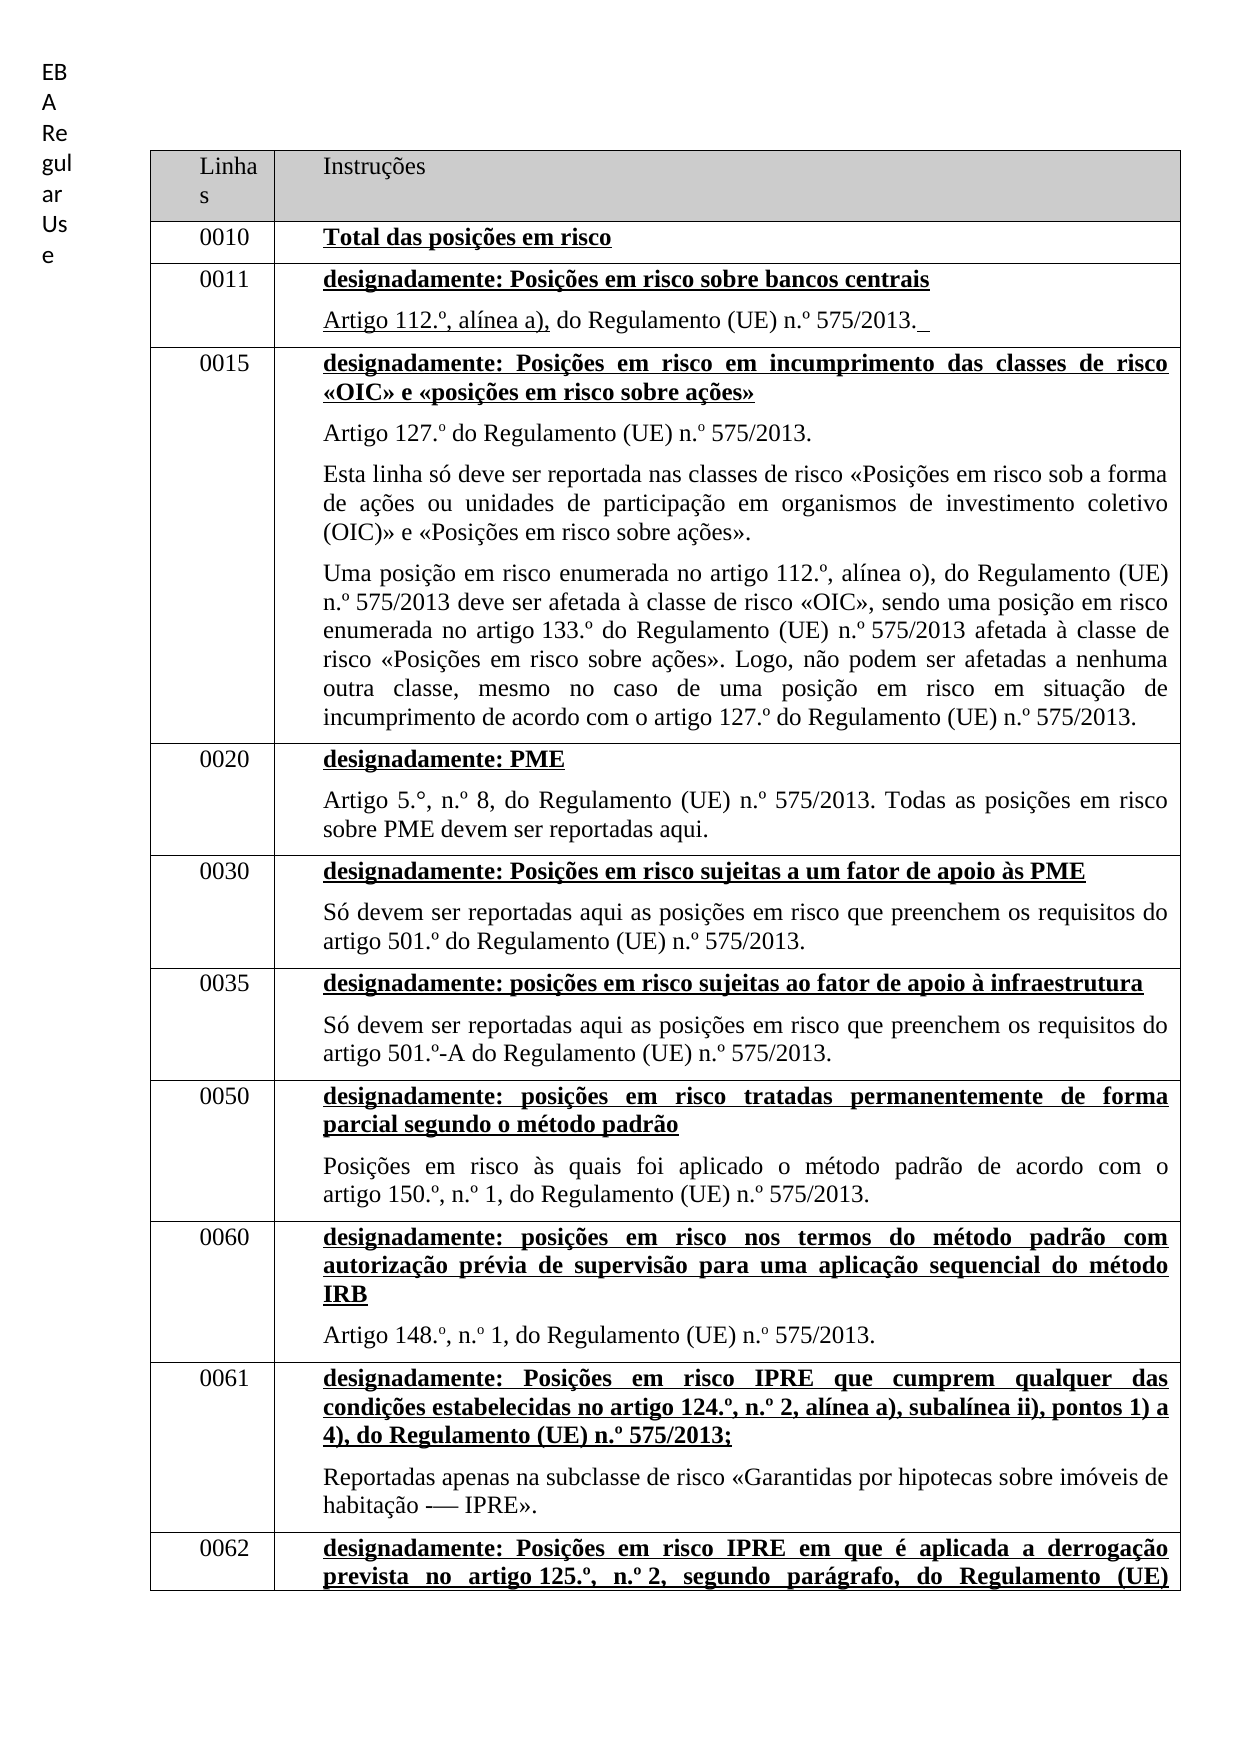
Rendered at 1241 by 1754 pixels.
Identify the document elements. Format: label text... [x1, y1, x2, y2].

table_cell 0062 [151, 1533, 274, 1590]
table_cell designadamente: posições em risco sujeitas ao fator de apoio à infraestrutura Só devem ser reportadas aqui as posições em risco que preenchem os requisitos do artigo 501.º-A do Regulamento (UE) n.º 575/2013. [275, 969, 1180, 1080]
table_cell designadamente: PME Artigo 5.°, n.º 8, do Regulamento (UE) n.º 575/2013. Todas as posições em risco sobre PME devem ser reportadas aqui. [275, 744, 1180, 855]
table_cell designadamente: posições em risco nos termos do método padrão com autorização prévia de supervisão para uma aplicação sequencial do método IRB Artigo 148.o, n.o 1, do Regulamento (UE) n.o 575/2013. [275, 1222, 1180, 1362]
table_cell 0035 [151, 969, 274, 1080]
table_cell 0060 [151, 1222, 274, 1362]
table_header Instruções [275, 151, 1180, 221]
table_cell 0050 [151, 1081, 274, 1221]
table_cell 0011 [151, 264, 274, 347]
table_cell designadamente: posições em risco tratadas permanentemente de forma parcial segundo o método padrão Posições em risco às quais foi aplicado o método padrão de acordo com o artigo 150.º, n.º 1, do Regulamento (UE) n.º 575/2013. [275, 1081, 1180, 1221]
table_cell Total das posições em risco [275, 222, 1180, 263]
table_cell designadamente: Posições em risco sujeitas a um fator de apoio às PME Só devem ser reportadas aqui as posições em risco que preenchem os requisitos do artigo 501.º do Regulamento (UE) n.º 575/2013. [275, 856, 1180, 967]
table_cell designadamente: Posições em risco sobre bancos centrais Artigo 112.º, alínea a), do Regulamento (UE) n.º 575/2013. [275, 264, 1180, 347]
table_cell 0020 [151, 744, 274, 855]
table_cell 0061 [151, 1363, 274, 1532]
table_cell 0015 [151, 348, 274, 743]
table_header Linhas [151, 151, 274, 221]
table_cell 0030 [151, 856, 274, 967]
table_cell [275, 1533, 1180, 1590]
table_cell designadamente: Posições em risco em incumprimento das classes de risco «OIC» e «posições em risco sobre ações» Artigo 127.o do Regulamento (UE) n.o 575/2013. Esta linha só deve ser reportada nas classes de risco «Posições em risco sob a forma de ações ou unidades de participação em organismos de investimento coletivo (OIC)» e «Posições em risco sobre ações». Uma posição em risco enumerada no artigo 112.º, alínea o), do Regulamento (UE) n.º 575/2013 deve ser afetada à classe de risco «OIC», sendo uma posição em risco enumerada no artigo 133.º do Regulamento (UE) n.º 575/2013 afetada à classe de risco «Posições em risco sobre ações». Logo, não podem ser afetadas a nenhuma outra classe, mesmo no caso de uma posição em risco em situação de incumprimento de acordo com o artigo 127.º do Regulamento (UE) n.º 575/2013. [275, 348, 1180, 743]
table_cell 0010 [151, 222, 274, 263]
table_cell designadamente: Posições em risco IPRE que cumprem qualquer das condições estabelecidas no artigo 124.º, n.º 2, alínea a), subalínea ii), pontos 1) a 4), do Regulamento (UE) n.º 575/2013; Reportadas apenas na subclasse de risco «Garantidas por hipotecas sobre imóveis de habitação -— IPRE». [275, 1363, 1180, 1532]
